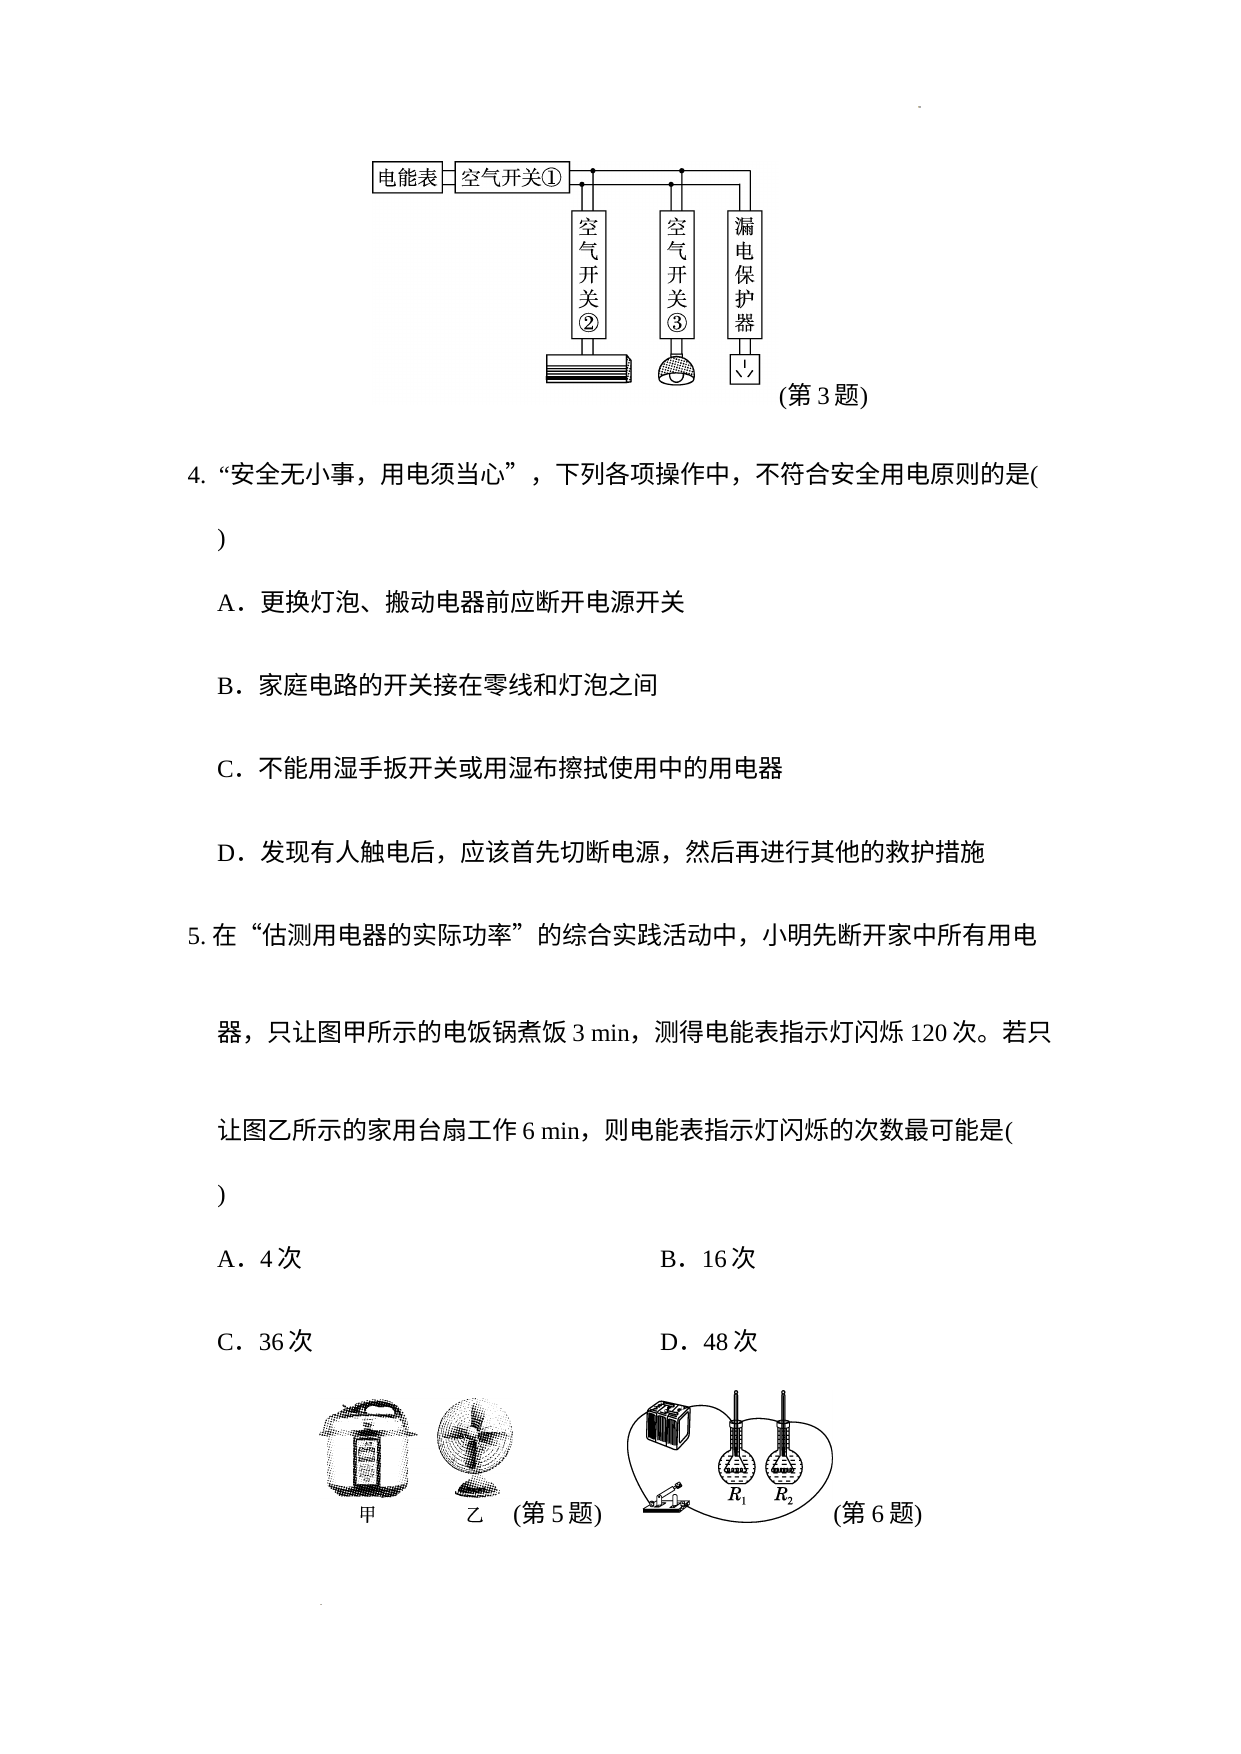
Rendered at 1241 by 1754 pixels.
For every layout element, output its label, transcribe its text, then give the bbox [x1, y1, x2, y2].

picture [372, 161, 779, 405]
picture [318, 1398, 513, 1523]
text 5. 在“估测用电器的实际功率”的综合实践活动中，小明先断开家中所有用电器，只让图甲所示的电饭锅煮饭3 min，测得电能表指示灯闪烁120次。若只让图乙所示的家用台扇工作6 min，则电能表指示灯闪烁的次数最可能是( ) [187, 901, 1053, 1209]
text A．更换灯泡、搬动电器前应断开电源开关 [217, 568, 1053, 633]
text B．家庭电路的开关接在零线和灯泡之间 [217, 651, 1053, 716]
text C．36次 D．48次 [217, 1307, 1053, 1372]
text D．发现有人触电后，应该首先切断电源，然后再进行其他的救护措施 [217, 818, 1053, 883]
picture [627, 1390, 833, 1523]
text C．不能用湿手扳开关或用湿布擦拭使用中的用电器 [217, 734, 1053, 799]
text A．4次 B．16次 [217, 1224, 1053, 1289]
text 4. “安全无小事，用电须当心”，下列各项操作中，不符合安全用电原则的是( ) [187, 440, 1053, 554]
